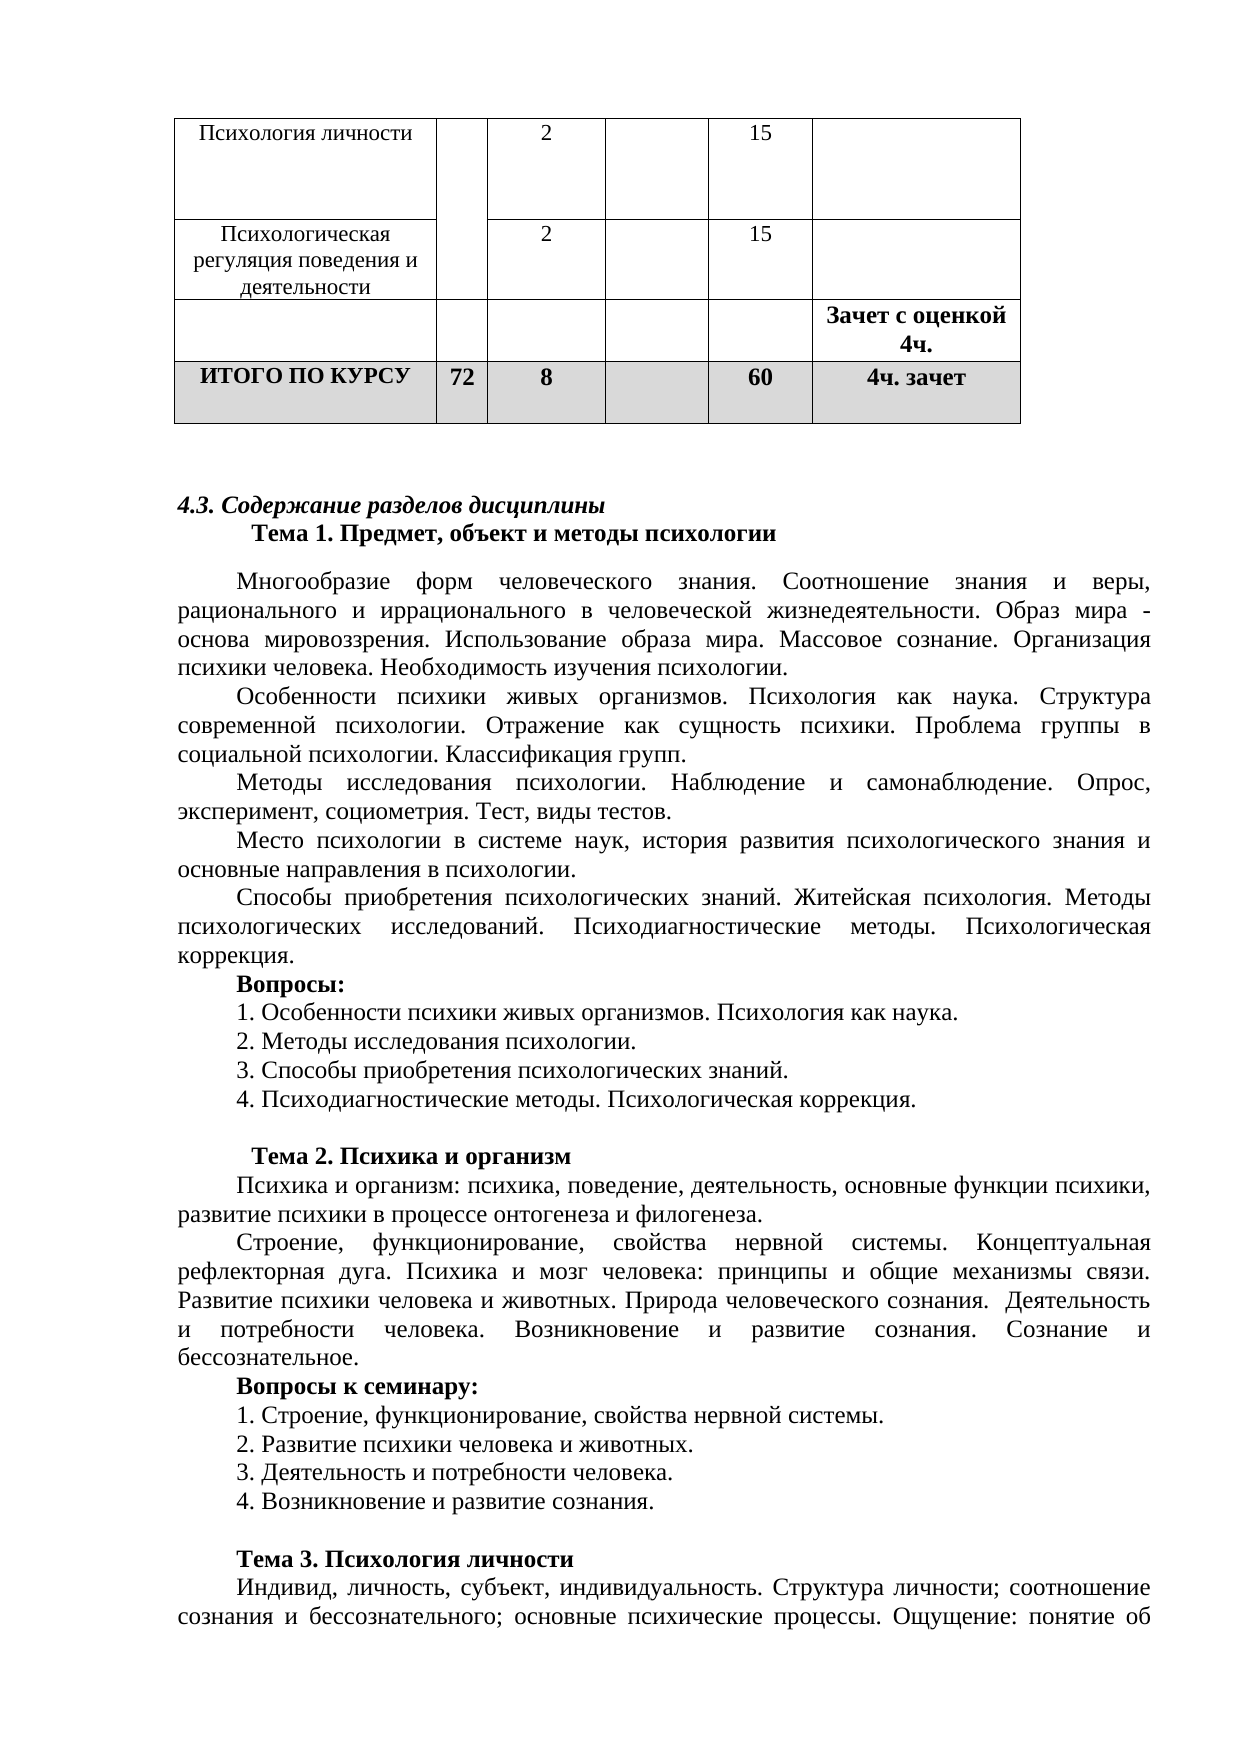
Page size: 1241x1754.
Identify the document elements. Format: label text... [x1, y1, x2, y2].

table_cell [606, 220, 708, 299]
table_cell 60 [709, 362, 812, 423]
table_cell 8 [488, 362, 605, 423]
table_cell [175, 300, 436, 361]
text Психика и организм: психика, поведение, деятельность, основные функции психики, развитие психики в процессе онтогенеза и филогенеза. [177, 1170, 1152, 1227]
text 1. Строение, функционирование, свойства нервной системы. [177, 1400, 1152, 1429]
text 4. Психодиагностические методы. Психологическая коррекция. [177, 1084, 1152, 1112]
text Многообразие форм человеческого знания. Соотношение знания и веры, рационального и иррационального в человеческой жизнедеятельности. Образ мира - основа мировоззрения. Использование образа мира. Массовое сознание. Организация психики человека. Необходимость изучения психологии. [177, 566, 1152, 681]
table_cell 15 [709, 119, 812, 219]
text 2. Развитие психики человека и животных. [177, 1429, 1152, 1457]
table_cell Психологическая регуляция поведения и деятельности [175, 220, 436, 299]
text Вопросы: [177, 969, 1152, 997]
table_cell [813, 119, 1020, 219]
table_cell 72 [437, 362, 487, 423]
text 3. Способы приобретения психологических знаний. [177, 1055, 1152, 1084]
table_cell [813, 220, 1020, 299]
table_cell [437, 300, 487, 361]
table_cell [606, 119, 708, 219]
table_cell Психология личности [175, 119, 436, 219]
text Строение, функционирование, свойства нервной системы. Концептуальная рефлекторная дуга. Психика и мозг человека: принципы и общие механизмы связи. Развитие психики человека и животных. Природа человеческого сознания. Деятельность и потребности человека. Возникновение и развитие сознания. Сознание и бессознательное. [177, 1227, 1152, 1371]
table_cell 2 [488, 119, 605, 219]
text Место психологии в системе наук, история развития психологического знания и основные направления в психологии. [177, 825, 1152, 882]
text Методы исследования психологии. Наблюдение и самонаблюдение. Опрос, эксперимент, социометрия. Тест, виды тестов. [177, 767, 1152, 825]
text Тема 1. Предмет, объект и методы психологии [177, 518, 1152, 547]
table_cell [606, 362, 708, 423]
table_cell 4ч. зачет [813, 362, 1020, 423]
table_cell 2 [488, 220, 605, 299]
table_cell 15 [709, 220, 812, 299]
text 4.3. Содержание разделов дисциплины [177, 490, 1152, 518]
text Особенности психики живых организмов. Психология как наука. Структура современной психологии. Отражение как сущность психики. Проблема группы в социальной психологии. Классификация групп. [177, 681, 1152, 767]
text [177, 1572, 1152, 1630]
text Способы приобретения психологических знаний. Житейская психология. Методы психологических исследований. Психодиагностические методы. Психологическая коррекция. [177, 882, 1152, 969]
table_cell [488, 300, 605, 361]
text Тема 3. Психология личности [177, 1544, 1152, 1572]
text Вопросы к семинару: [177, 1371, 1152, 1400]
text 1. Особенности психики живых организмов. Психология как наука. [177, 997, 1152, 1026]
text Тема 2. Психика и организм [177, 1141, 1152, 1170]
text 3. Деятельность и потребности человека. [177, 1457, 1152, 1486]
table_cell [709, 300, 812, 361]
text 2. Методы исследования психологии. [177, 1026, 1152, 1055]
table_cell Зачет с оценкой 4ч. [813, 300, 1020, 361]
table_cell ИТОГО ПО КУРСУ [175, 362, 436, 423]
text 4. Возникновение и развитие сознания. [177, 1486, 1152, 1515]
table_cell [606, 300, 708, 361]
